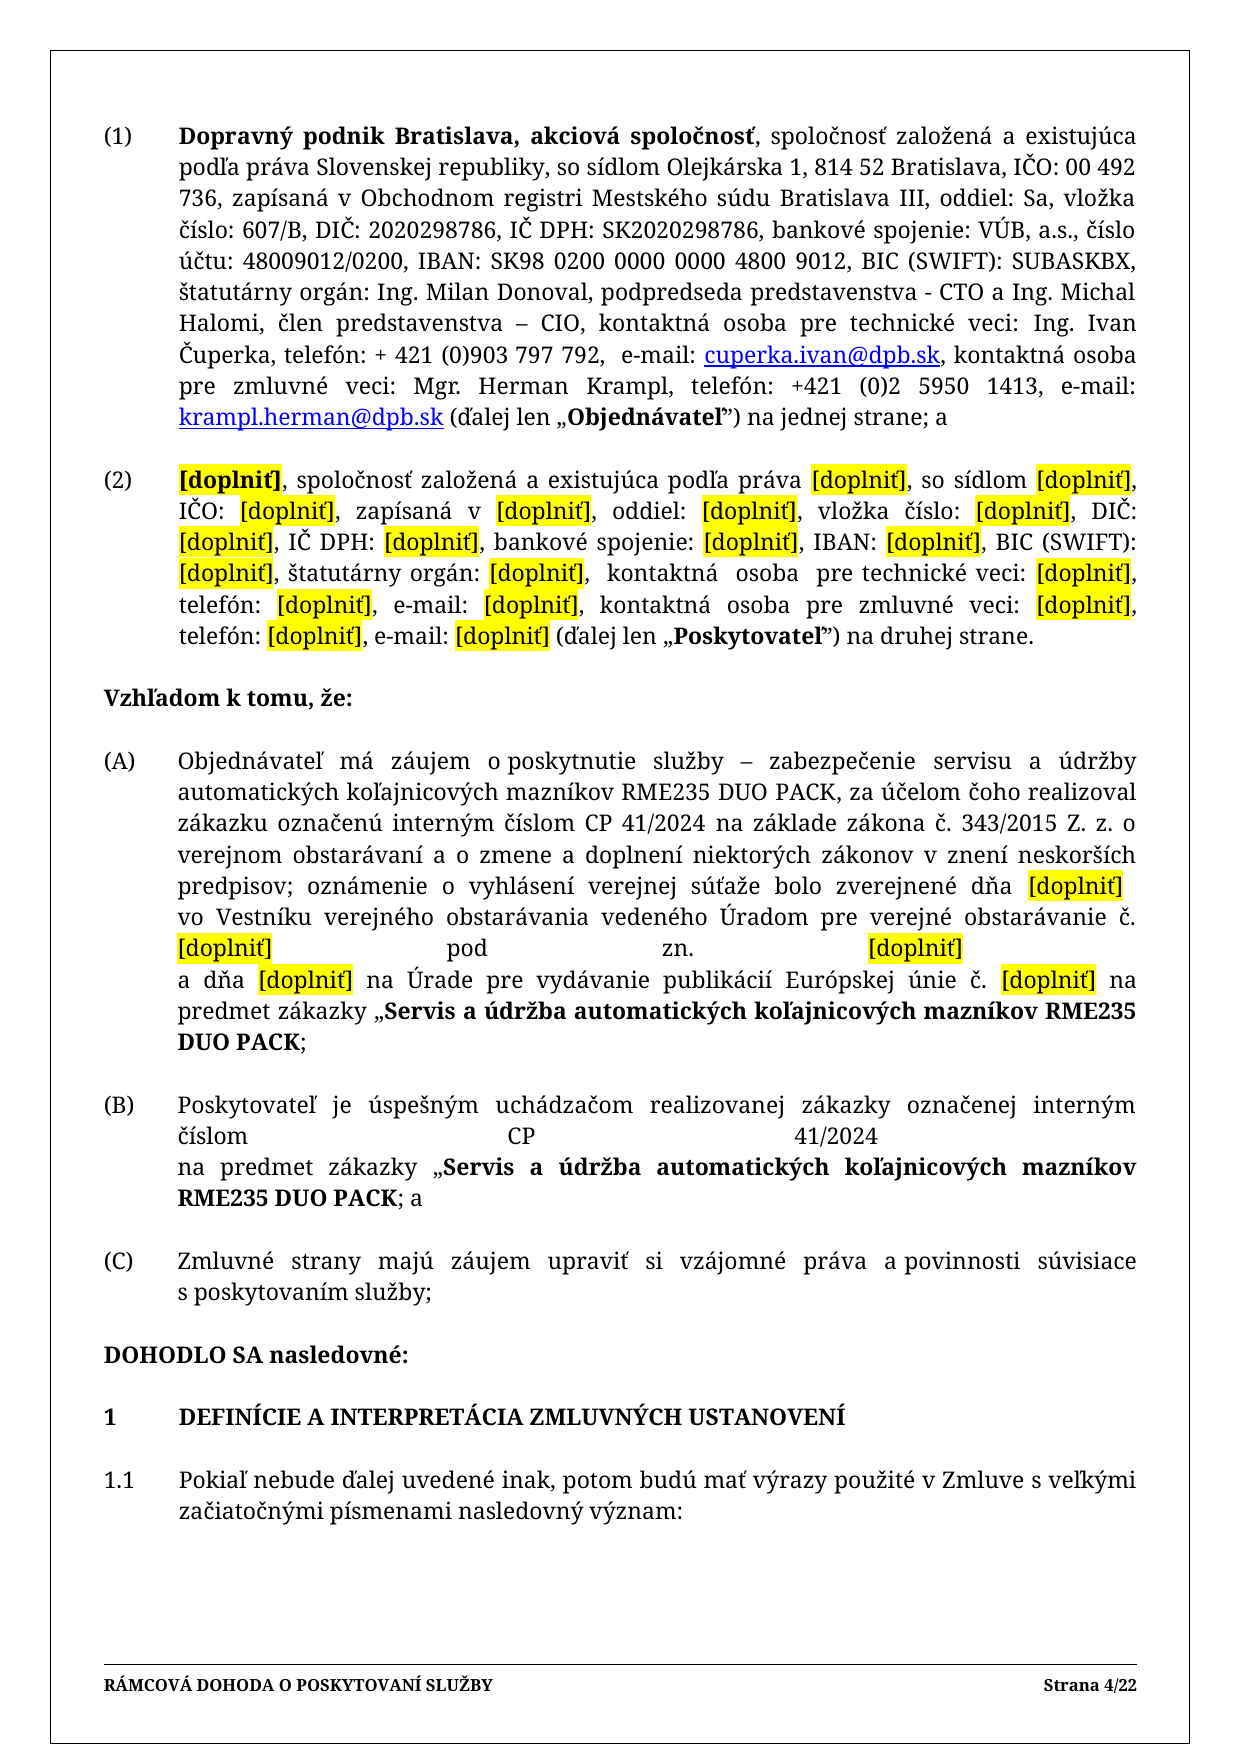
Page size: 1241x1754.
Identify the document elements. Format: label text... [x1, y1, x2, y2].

list Dopravný podnik Bratislava, akciová spoločnosť, spoločnosť založená a existujúca podľa práva Slovenskej republiky, so sídlom Olejkárska 1, 814 52 Bratislava, IČO: 00 492 736, zapísaná v Obchodnom registri Mestského súdu Bratislava III, oddiel: Sa, vložka číslo: 607/B, DIČ: 2020298786, IČ DPH: SK2020298786, bankové spojenie: VÚB, a.s., číslo účtu: 48009012/0200, IBAN: SK98 0200 0000 0000 4800 9012, BIC (SWIFT): SUBASKBX, štatutárny orgán: Ing. Milan Donoval, podpredseda predstavenstva - CTO a Ing. Michal Halomi, člen predstavenstva – CIO, kontaktná osoba pre technické veci: Ing. Ivan Čuperka, telefón: + 421 (0)903 797 792, e-mail: cuperka.ivan@dpb.sk, kontaktná osoba pre zmluvné veci: Mgr. Herman Krampl, telefón: +421 (0)2 5950 1413, e-mail: krampl.herman@dpb.sk (ďalej len „Objednávateľ”) na jednej strane; a [103, 120, 1137, 432]
list Definície a interpretácia zmluvných ustanovení [103, 1401, 1137, 1432]
list Pokiaľ nebude ďalej uvedené inak, potom budú mať výrazy použité v Zmluve s veľkými začiatočnými písmenami nasledovný význam: [103, 1464, 1137, 1526]
list Zmluvné strany majú záujem upraviť si vzájomné práva a povinnosti súvisiace s poskytovaním služby; [103, 1245, 1137, 1307]
list Poskytovateľ je úspešným uchádzačom realizovanej zákazky označenej interným číslom CP 41/2024 na predmet zákazky „Servis a údržba automatických koľajnicových mazníkov RME235 DUO PACK; a [103, 1089, 1137, 1214]
text Vzhľadom k tomu, že: [103, 682, 1137, 714]
list [doplniť], spoločnosť založená a existujúca podľa práva [doplniť], so sídlom [doplniť], IČO: [doplniť], zapísaná v [doplniť], oddiel: [doplniť], vložka číslo: [doplniť], DIČ: [doplniť], IČ DPH: [doplniť], bankové spojenie: [doplniť], IBAN: [doplniť], BIC (SWIFT): [doplniť], štatutárny orgán: [doplniť], kontaktná osoba pre technické veci: [doplniť], telefón: [doplniť], e-mail: [doplniť], kontaktná osoba pre zmluvné veci: [doplniť], telefón: [doplniť], e-mail: [doplniť] (ďalej len „Poskytovateľ”) na druhej strane. [103, 464, 1137, 651]
list Objednávateľ má záujem o poskytnutie služby – zabezpečenie servisu a údržby automatických koľajnicových mazníkov RME235 DUO PACK, za účelom čoho realizoval zákazku označenú interným číslom CP 41/2024 na základe zákona č. 343/2015 Z. z. o verejnom obstarávaní a o zmene a doplnení niektorých zákonov v znení neskorších predpisov; oznámenie o vyhlásení verejnej súťaže bolo zverejnené dňa [doplniť] vo Vestníku verejného obstarávania vedeného Úradom pre verejné obstarávanie č. [doplniť] pod zn. [doplniť] a dňa [doplniť] na Úrade pre vydávanie publikácií Európskej únie č. [doplniť] na predmet zákazky „Servis a údržba automatických koľajnicových mazníkov RME235 DUO PACK; [103, 745, 1137, 1057]
text DOHODLO SA nasledovné: [103, 1339, 1137, 1370]
